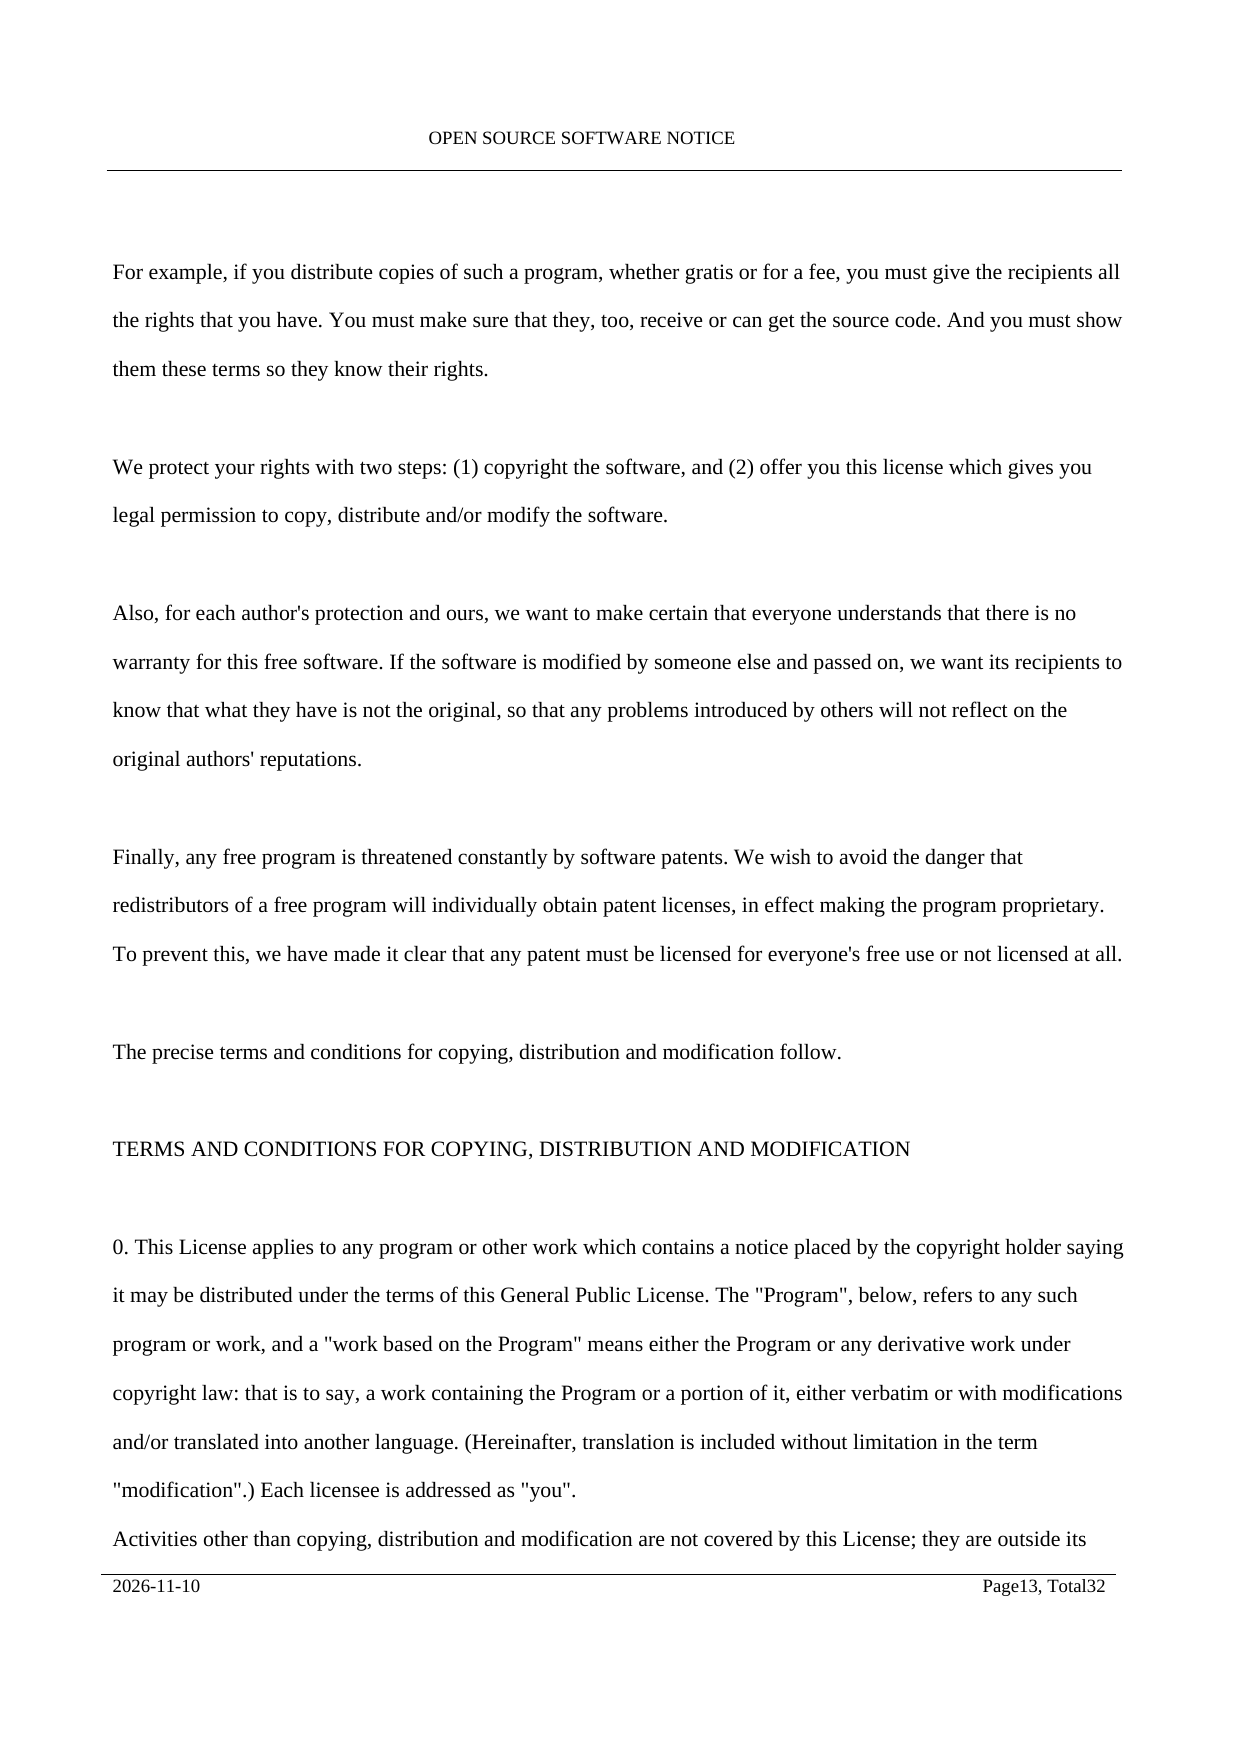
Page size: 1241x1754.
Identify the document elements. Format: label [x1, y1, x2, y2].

text [112, 206, 1128, 1555]
